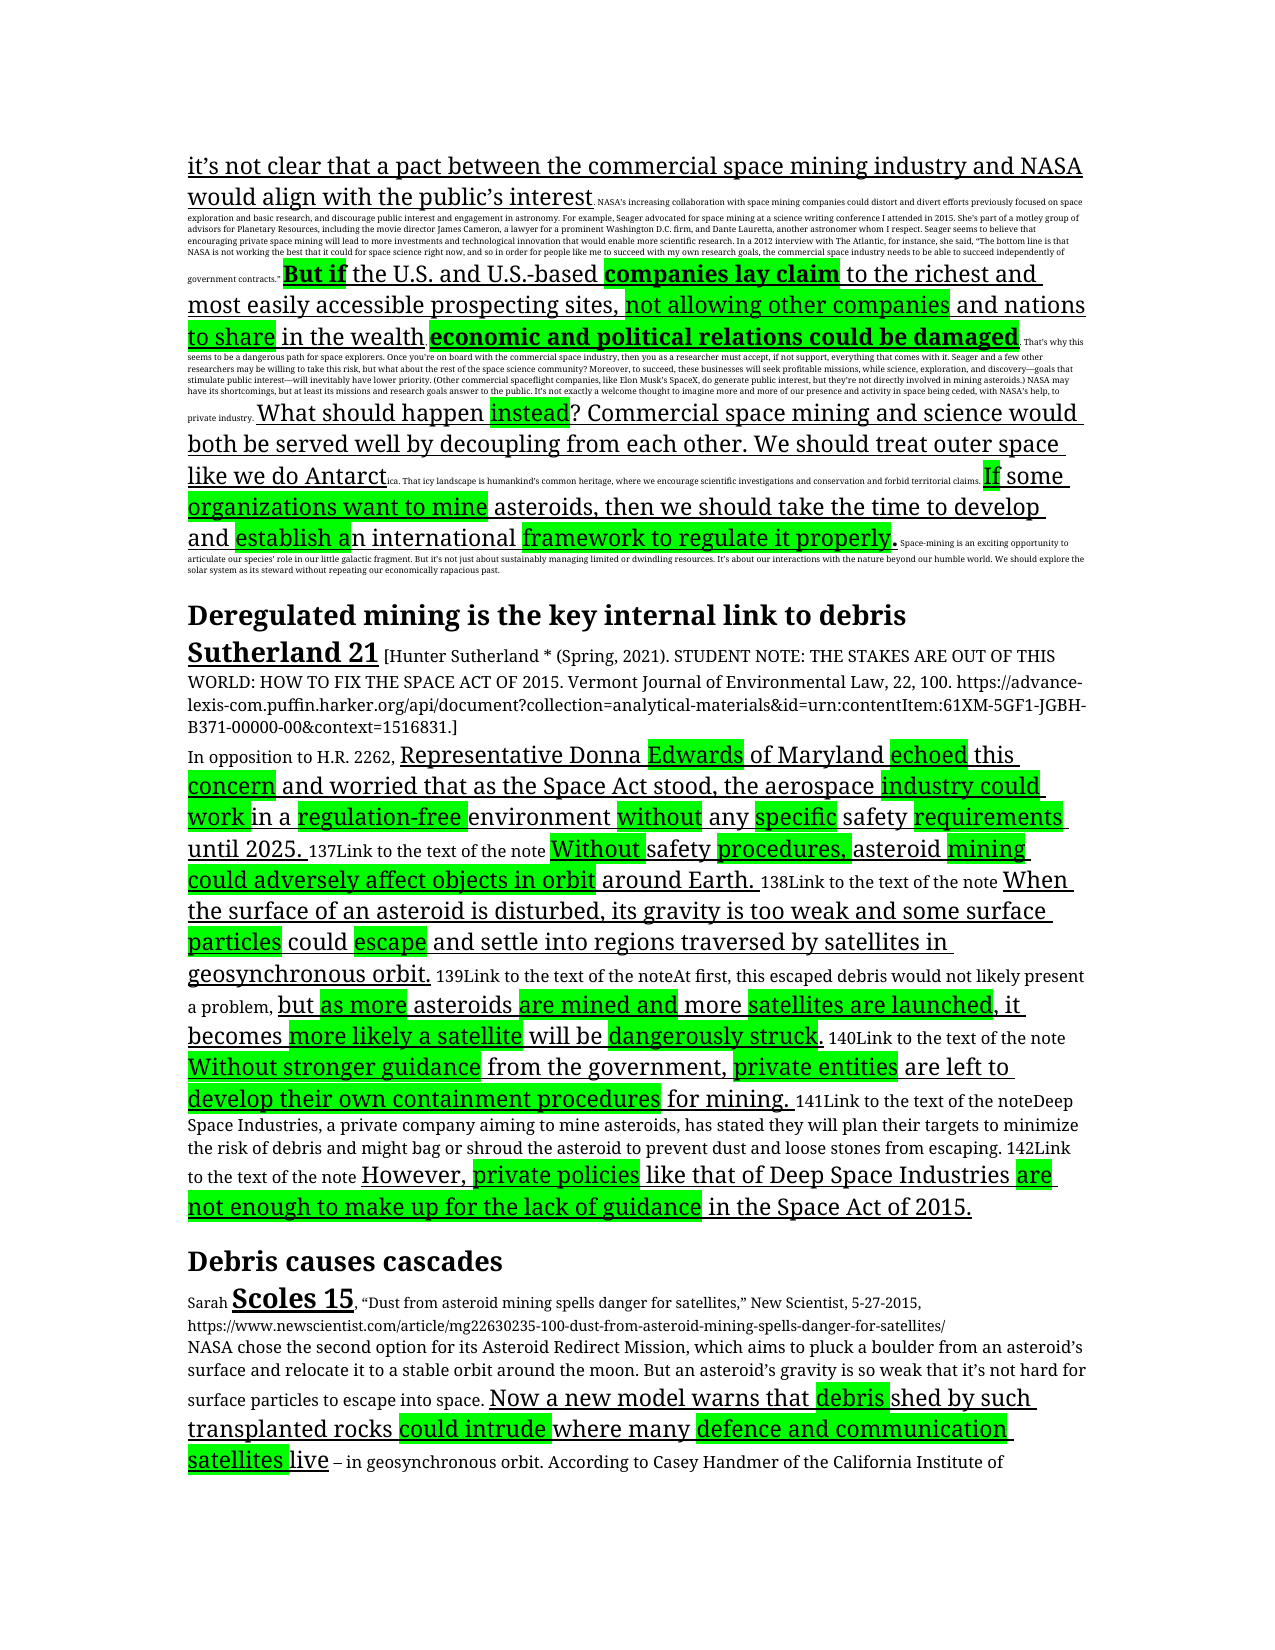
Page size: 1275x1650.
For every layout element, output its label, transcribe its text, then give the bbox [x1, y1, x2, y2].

text Sarah Scoles 15, “Dust from asteroid mining spells danger for satellites,” New Scientist, 5-27-2015, https://www.newscientist.com/article/mg22630235-100-dust-from-asteroid-mining-spells-danger-for-satellites/ [187, 1279, 1087, 1336]
subtitle Deregulated mining is the key internal link to debris [187, 597, 1087, 634]
subtitle Debris causes cascades [187, 1242, 1087, 1279]
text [187, 150, 1087, 576]
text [187, 1336, 1087, 1475]
text Sutherland 21 [Hunter Sutherland * (Spring, 2021). STUDENT NOTE: THE STAKES ARE OUT OF THIS WORLD: HOW TO FIX THE SPACE ACT OF 2015. Vermont Journal of Environmental Law, 22, 100. https://advance-lexis-com.puffin.harker.org/api/document?collection=analytical-materials&id=urn:contentItem:61XM-5GF1-JGBH-B371-00000-00&context=1516831.] [187, 634, 1087, 739]
text In opposition to H.R. 2262, Representative Donna Edwards of Maryland echoed this concern and worried that as the Space Act stood, the aerospace industry could work in a regulation-free environment without any specific safety requirements until 2025. 137Link to the text of the note Without safety procedures, asteroid mining could adversely affect objects in orbit around Earth. 138Link to the text of the note When the surface of an asteroid is disturbed, its gravity is too weak and some surface particles could escape and settle into regions traversed by satellites in geosynchronous orbit. 139Link to the text of the noteAt first, this escaped debris would not likely present a problem, but as more asteroids are mined and more satellites are launched, it becomes more likely a satellite will be dangerously struck. 140Link to the text of the note Without stronger guidance from the government, private entities are left to develop their own containment procedures for mining. 141Link to the text of the noteDeep Space Industries, a private company aiming to mine asteroids, has stated they will plan their targets to minimize the risk of debris and might bag or shroud the asteroid to prevent dust and loose stones from escaping. 142Link to the text of the note However, private policies like that of Deep Space Industries are not enough to make up for the lack of guidance in the Space Act of 2015. [187, 739, 1087, 1222]
